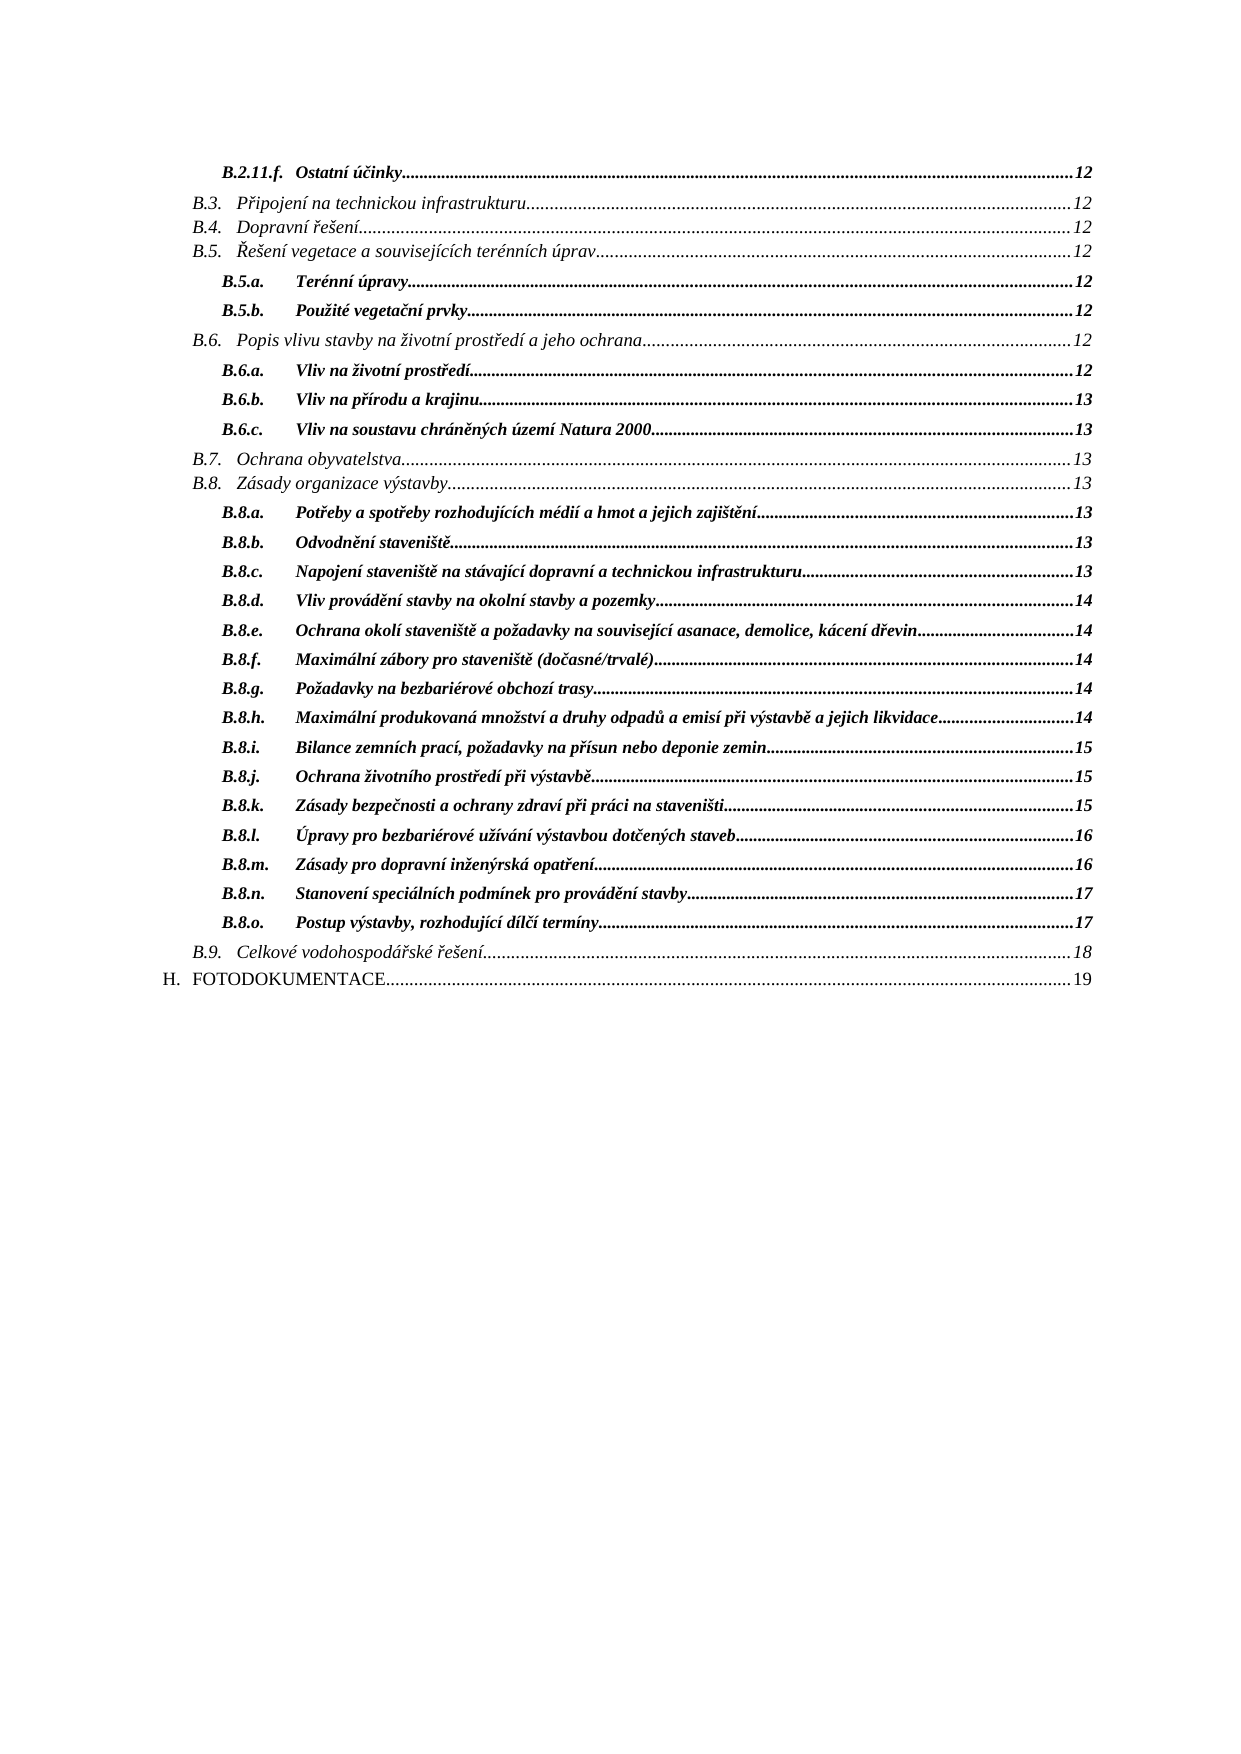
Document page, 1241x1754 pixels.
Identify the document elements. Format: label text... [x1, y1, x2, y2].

text B.8.o. Postup výstavby, rozhodující dílčí termíny 17 [222, 912, 1092, 932]
text B.5.b. Použité vegetační prvky 12 [222, 300, 1092, 320]
text B.6.a. Vliv na životní prostředí 12 [222, 360, 1092, 380]
text B.8.g. Požadavky na bezbariérové obchozí trasy 14 [222, 678, 1092, 698]
text B.8.b. Odvodnění staveniště 13 [222, 532, 1092, 552]
text B.8.d. Vliv provádění stavby na okolní stavby a pozemky 14 [222, 590, 1092, 611]
text B.8.m. Zásady pro dopravní inženýrská opatření 16 [222, 854, 1092, 874]
text B.8. Zásady organizace výstavby 13 [162, 472, 1092, 493]
text B.8.n. Stanovení speciálních podmínek pro provádění stavby 17 [222, 883, 1092, 903]
text B.8.e. Ochrana okolí staveniště a požadavky na související asanace, demolice, kácení dřevin 14 [222, 619, 1092, 640]
text B.5. Řešení vegetace a souvisejících terénních úprav 12 [162, 240, 1092, 262]
text B.6.c. Vliv na soustavu chráněných území Natura 2000 13 [222, 418, 1092, 439]
text H. Fotodokumentace 19 [148, 968, 1092, 989]
text B.3. Připojení na technickou infrastrukturu 12 [162, 192, 1092, 213]
text B.8.j. Ochrana životního prostředí při výstavbě 15 [222, 766, 1092, 786]
text B.8.i. Bilance zemních prací, požadavky na přísun nebo deponie zemin 15 [222, 737, 1092, 757]
text B.9. Celkové vodohospodářské řešení 18 [162, 941, 1092, 963]
text B.6.b. Vliv na přírodu a krajinu 13 [222, 389, 1092, 409]
text B.8.l. Úpravy pro bezbariérové užívání výstavbou dotčených staveb 16 [222, 824, 1092, 845]
text B.8.k. Zásady bezpečnosti a ochrany zdraví při práci na staveništi 15 [222, 795, 1092, 815]
text B.2.11.f. Ostatní účinky 12 [222, 162, 1092, 183]
text B.8.h. Maximální produkovaná množství a druhy odpadů a emisí při výstavbě a jejich likvidace 14 [222, 707, 1092, 728]
text B.5.a. Terénní úpravy 12 [222, 271, 1092, 291]
text B.6. Popis vlivu stavby na životní prostředí a jeho ochrana 12 [162, 329, 1092, 351]
text B.8.f. Maximální zábory pro staveniště (dočasné/trvalé) 14 [222, 649, 1092, 669]
text B.8.c. Napojení staveniště na stávající dopravní a technickou infrastrukturu 13 [222, 561, 1092, 581]
text B.8.a. Potřeby a spotřeby rozhodujících médií a hmot a jejich zajištění 13 [222, 502, 1092, 523]
text B.7. Ochrana obyvatelstva 13 [162, 448, 1092, 469]
text B.4. Dopravní řešení 12 [162, 216, 1092, 237]
